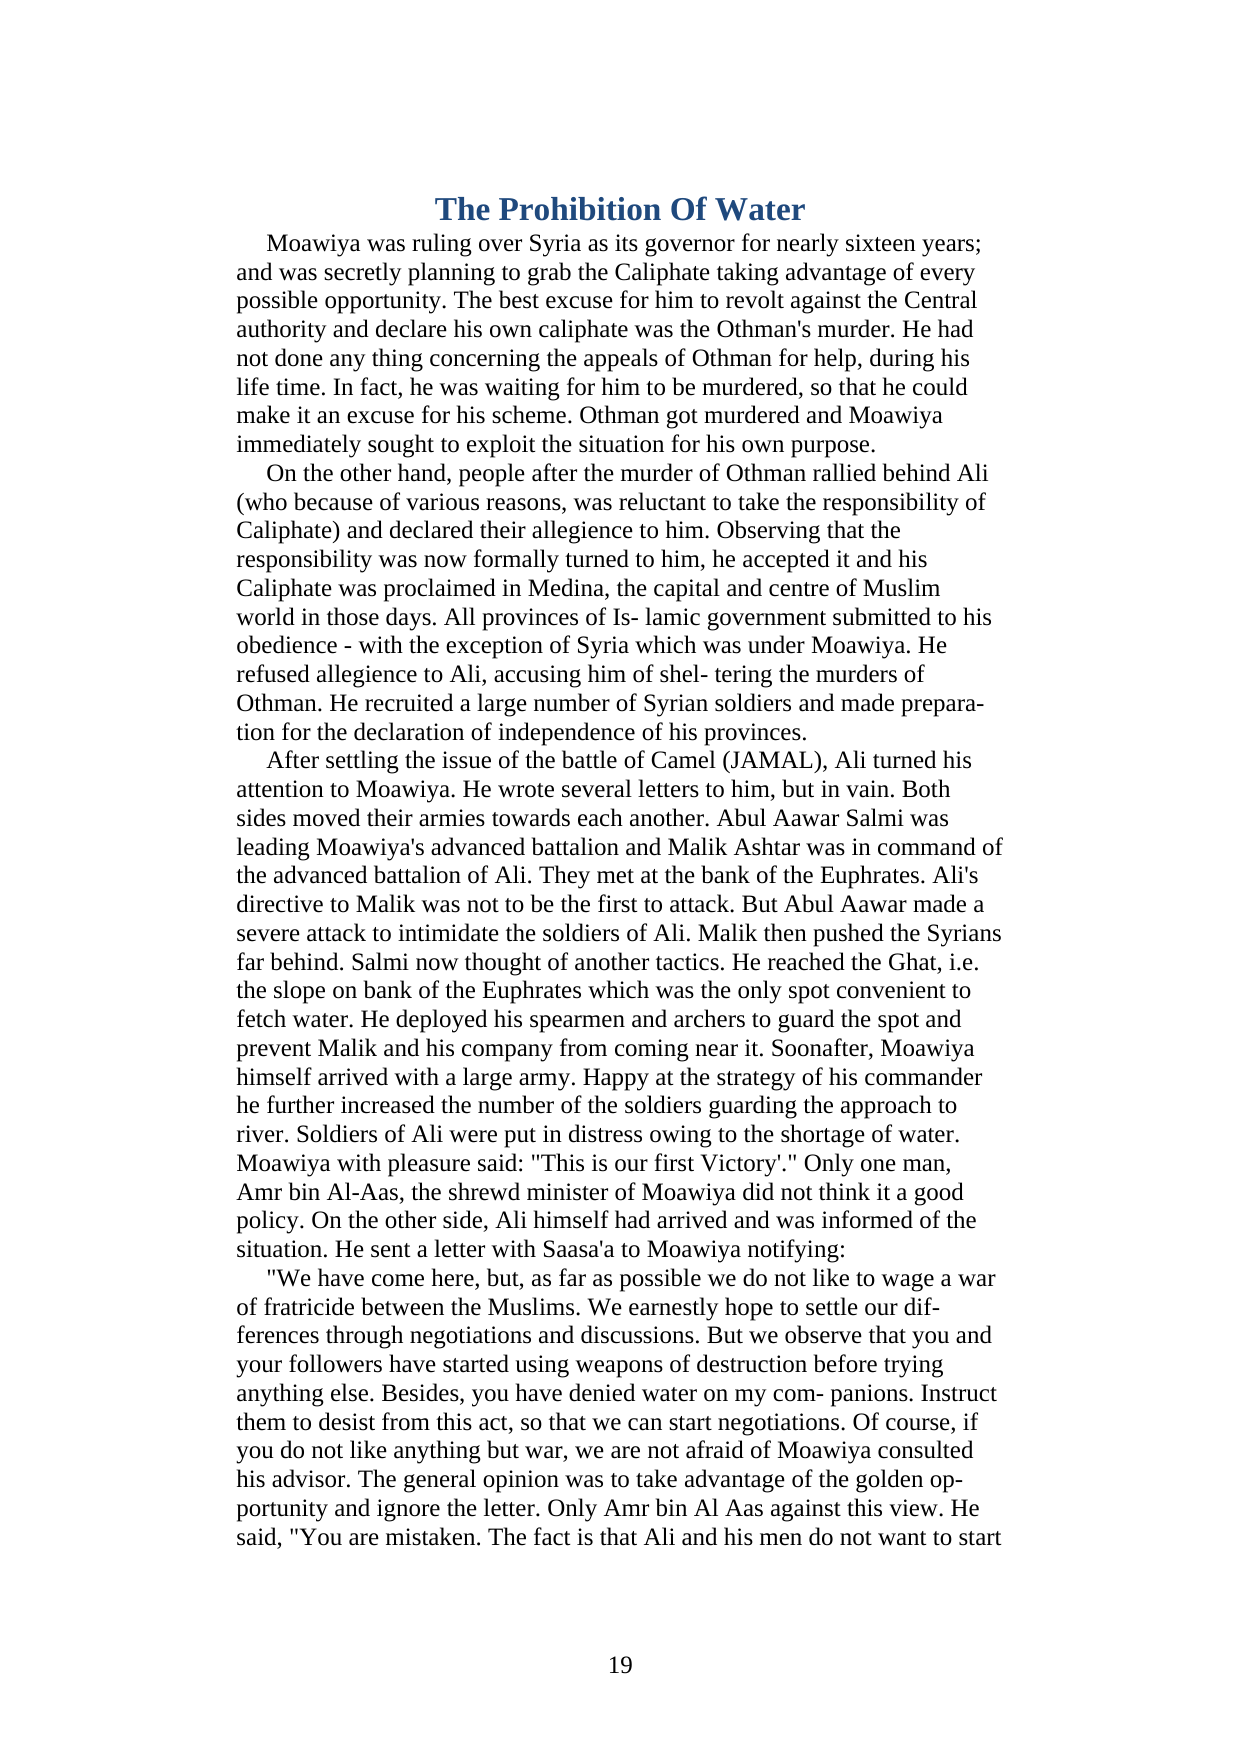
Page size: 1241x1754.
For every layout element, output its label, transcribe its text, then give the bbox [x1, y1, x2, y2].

text After settling the issue of the battle of Camel (JAMAL), Ali turned his attention to Moawiya. He wrote several letters to him, but in vain. Both sides moved their armies towards each another. Abul Aawar Salmi was leading Moawiya's advanced battalion and Malik Ashtar was in command of the advanced battalion of Ali. They met at the bank of the Euphrates. Ali's directive to Malik was not to be the first to attack. But Abul Aawar made a severe attack to intimidate the soldiers of Ali. Malik then pushed the Syrians far behind. Salmi now thought of another tactics. He reached the Ghat, i.e. the slope on bank of the Euphrates which was the only spot convenient to fetch water. He deployed his spearmen and archers to guard the spot and prevent Malik and his company from coming near it. Soonafter, Moawiya himself arrived with a large army. Happy at the strategy of his commander he further increased the number of the soldiers guarding the approach to river. Soldiers of Ali were put in distress owing to the shortage of water. Moawiya with pleasure said: "This is our first Victory'." Only one man, Amr bin Al-Aas, the shrewd minister of Moawiya did not think it a good policy. On the other side, Ali himself had arrived and was informed of the situation. He sent a letter with Saasa'a to Moawiya notifying: [236, 746, 1004, 1263]
subtitle The Prohibition Of Water [236, 190, 1004, 228]
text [236, 1263, 1004, 1551]
text Moawiya was ruling over Syria as its governor for nearly sixteen years; and was secretly planning to grab the Caliphate taking advantage of every possible opportunity. The best excuse for him to revolt against the Central authority and declare his own caliphate was the Othman's murder. He had not done any thing concerning the appeals of Othman for help, during his life time. In fact, he was waiting for him to be murdered, so that he could make it an excuse for his scheme. Othman got murdered and Moawiya immediately sought to exploit the situation for his own purpose. [236, 228, 1004, 458]
text On the other hand, people after the murder of Othman rallied behind Ali (who because of various reasons, was reluctant to take the responsibility of Caliphate) and declared their allegience to him. Observing that the responsibility was now formally turned to him, he accepted it and his Caliphate was proclaimed in Medina, the capital and centre of Muslim world in those days. All provinces of Is- lamic government submitted to his obedience - with the exception of Syria which was under Moawiya. He refused allegience to Ali, accusing him of shel- tering the murders of Othman. He recruited a large number of Syrian soldiers and made prepara- tion for the declaration of independence of his provinces. [236, 458, 1004, 746]
